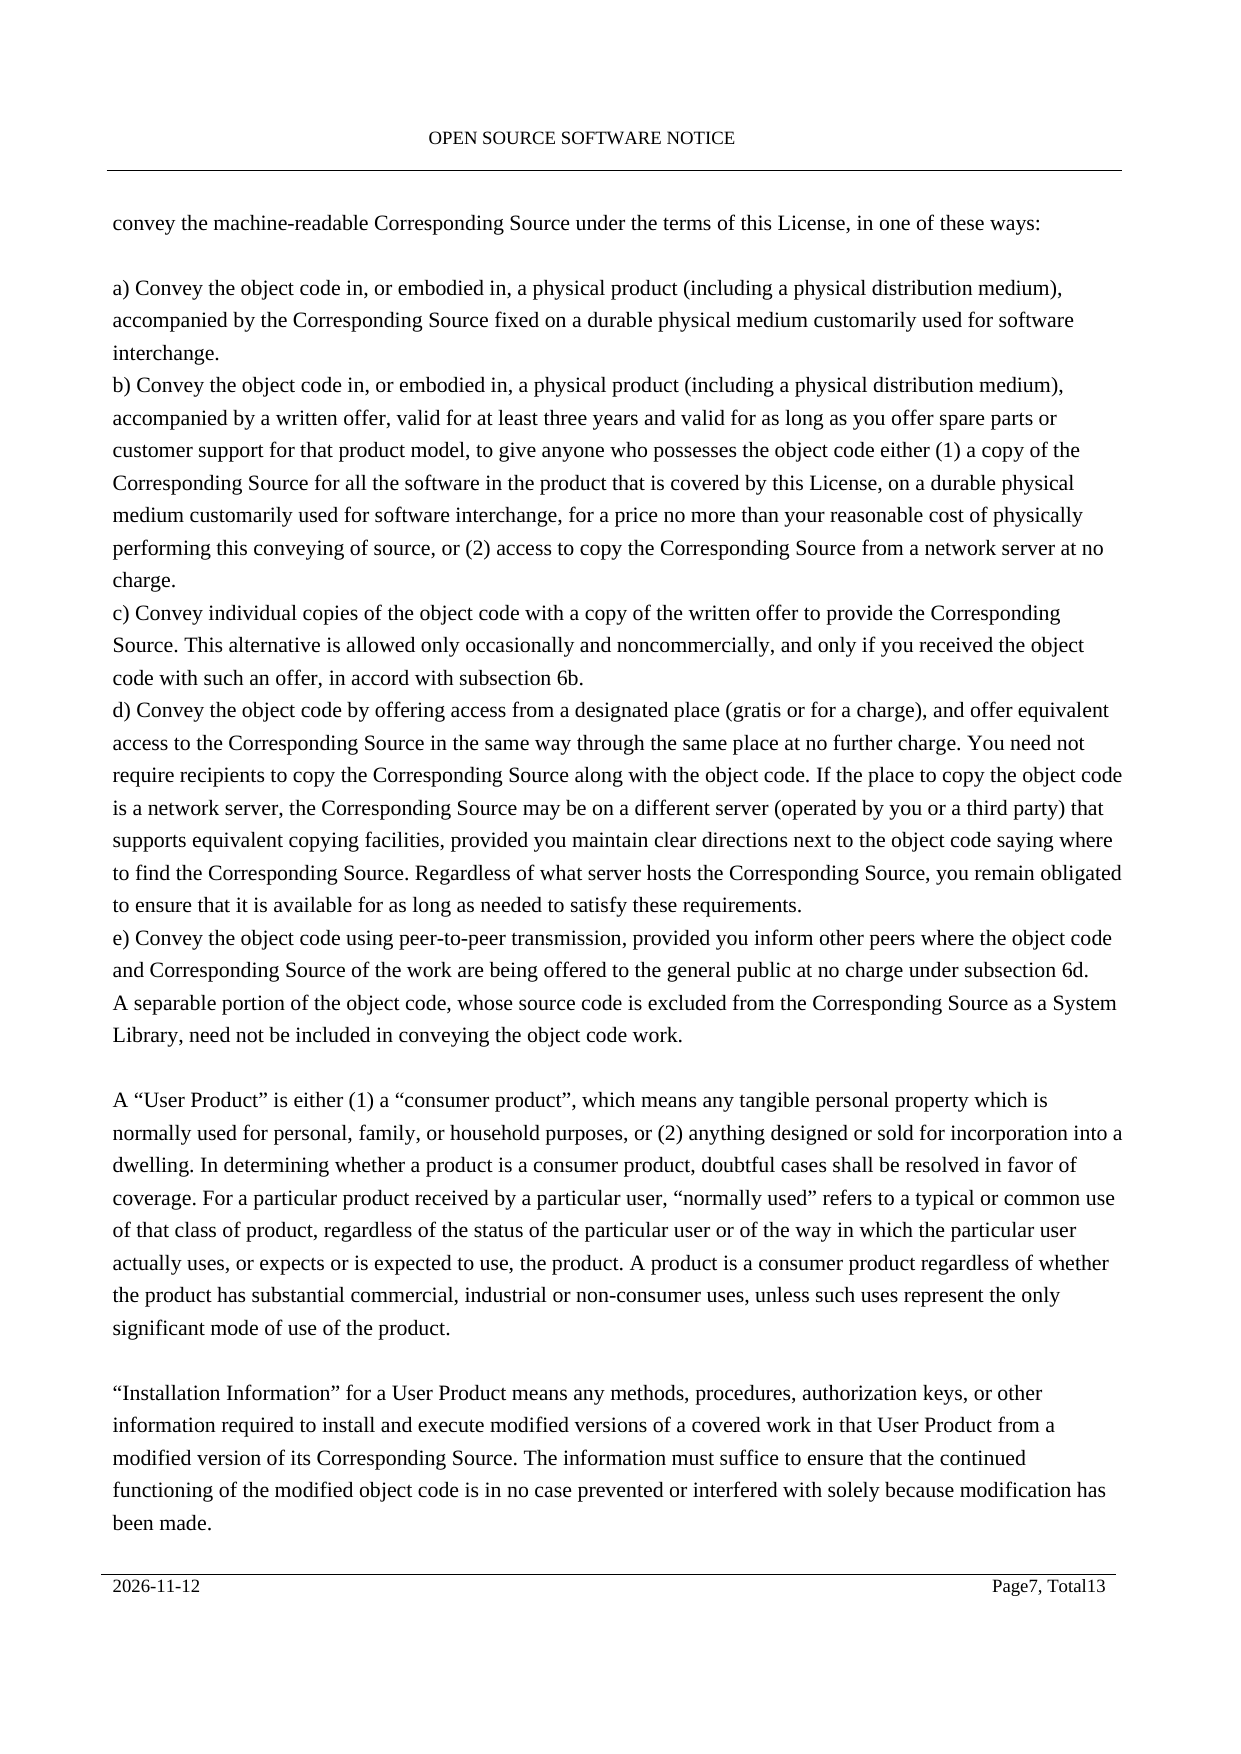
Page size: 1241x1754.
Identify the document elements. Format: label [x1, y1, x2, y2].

text [112, 206, 1128, 1539]
